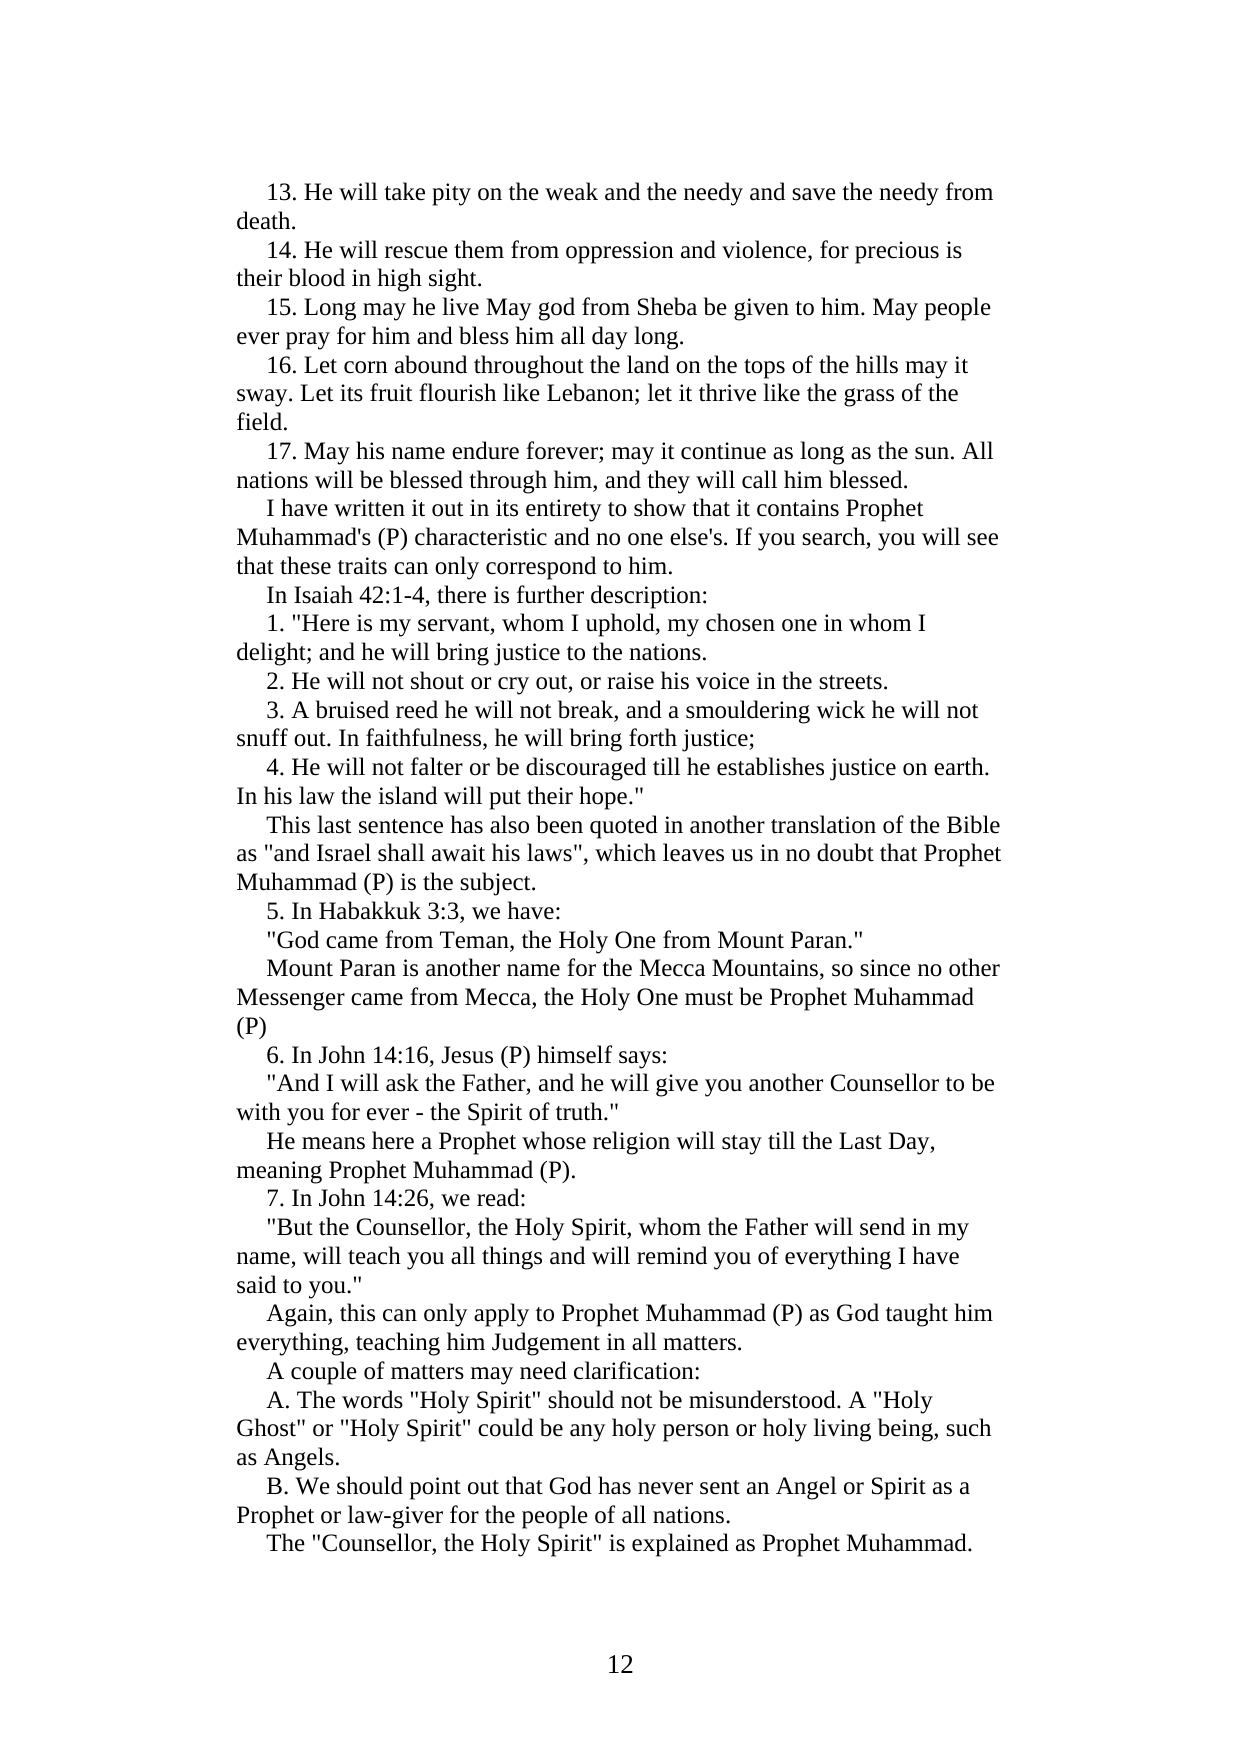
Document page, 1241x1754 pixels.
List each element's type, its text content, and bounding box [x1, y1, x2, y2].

text 1. "Here is my servant, whom I uphold, my chosen one in whom I delight; and he will bring justice to the nations. [236, 608, 1004, 666]
text "But the Counsellor, the Holy Spirit, whom the Father will send in my name, will teach you all things and will remind you of everything I have said to you." [236, 1212, 1004, 1298]
text I have written it out in its entirety to show that it contains Prophet Muhammad's (P) characteristic and no one else's. If you search, you will see that these traits can only correspond to him. [236, 493, 1004, 580]
text A couple of matters may need clarification: [236, 1356, 1004, 1385]
text Again, this can only apply to Prophet Muhammad (P) as God taught him everything, teaching him Judgement in all matters. [236, 1298, 1004, 1356]
text Mount Paran is another name for the Mecca Mountains, so since no other Messenger came from Mecca, the Holy One must be Prophet Muhammad (P) [236, 953, 1004, 1040]
text The "Counsellor, the Holy Spirit" is explained as Prophet Muhammad. [236, 1528, 1004, 1557]
text 5. In Habakkuk 3:3, we have: [236, 896, 1004, 925]
text 2. He will not shout or cry out, or raise his voice in the streets. [236, 666, 1004, 695]
text This last sentence has also been quoted in another translation of the Bible as "and Israel shall await his laws", which leaves us in no doubt that Prophet Muhammad (P) is the subject. [236, 810, 1004, 896]
text A. The words "Holy Spirit" should not be misunderstood. A "Holy Ghost" or "Holy Spirit" could be any holy person or holy living being, such as Angels. [236, 1385, 1004, 1471]
text 7. In John 14:26, we read: [236, 1183, 1004, 1212]
text 17. May his name endure forever; may it continue as long as the sun. All nations will be blessed through him, and they will call him blessed. [236, 436, 1004, 493]
text B. We should point out that God has never sent an Angel or Spirit as a Prophet or law-giver for the people of all nations. [236, 1471, 1004, 1528]
text In Isaiah 42:1-4, there is further description: [236, 580, 1004, 608]
text 15. Long may he live May god from Sheba be given to him. May people ever pray for him and bless him all day long. [236, 292, 1004, 350]
text "God came from Teman, the Holy One from Mount Paran." [236, 925, 1004, 953]
text "And I will ask the Father, and he will give you another Counsellor to be with you for ever - the Spirit of truth." [236, 1068, 1004, 1126]
text 4. He will not falter or be discouraged till he establishes justice on earth. In his law the island will put their hope." [236, 752, 1004, 810]
text 3. A bruised reed he will not break, and a smouldering wick he will not snuff out. In faithfulness, he will bring forth justice; [236, 695, 1004, 752]
text 14. He will rescue them from oppression and violence, for precious is their blood in high sight. [236, 235, 1004, 292]
text He means here a Prophet whose religion will stay till the Last Day, meaning Prophet Muhammad (P). [236, 1126, 1004, 1183]
text 13. He will take pity on the weak and the needy and save the needy from death. [236, 177, 1004, 235]
text 6. In John 14:16, Jesus (P) himself says: [236, 1040, 1004, 1068]
text 16. Let corn abound throughout the land on the tops of the hills may it sway. Let its fruit flourish like Lebanon; let it thrive like the grass of the field. [236, 350, 1004, 436]
